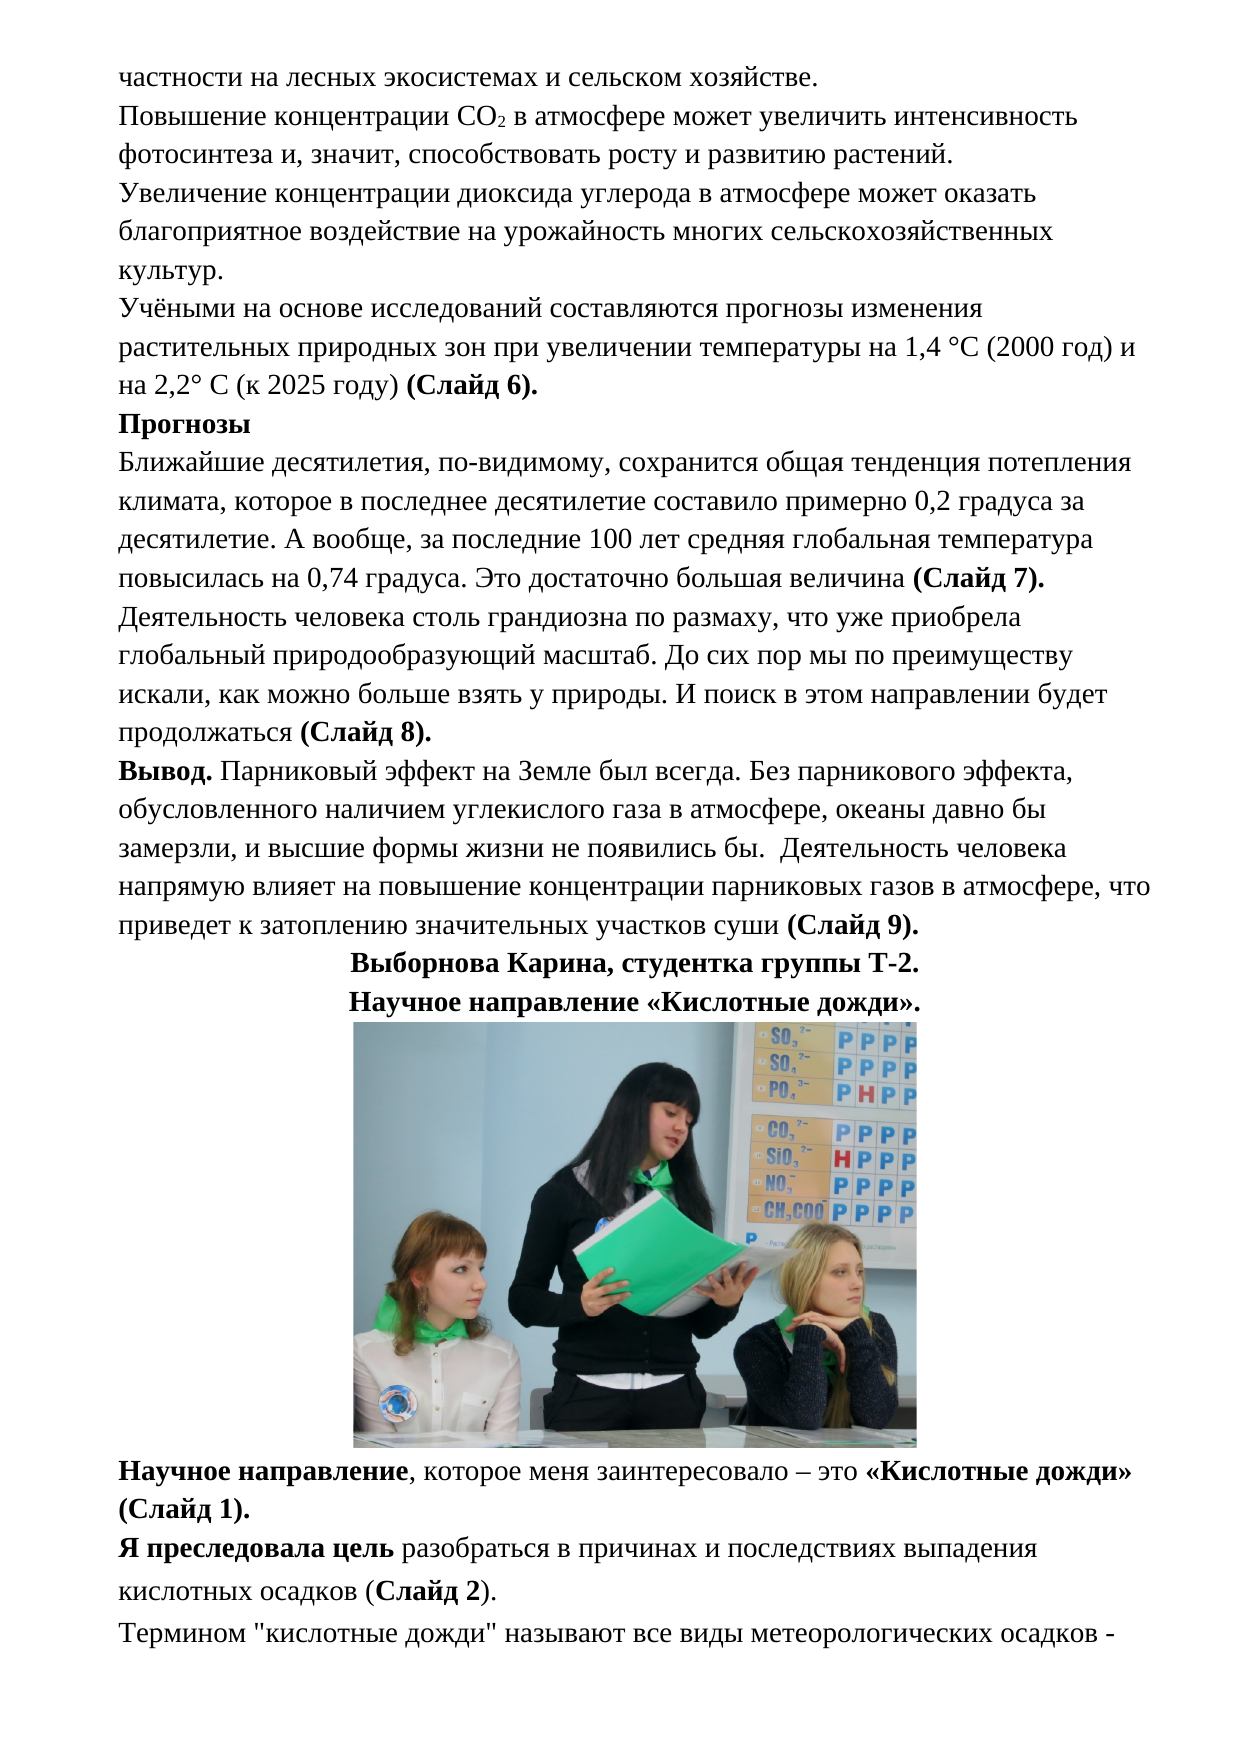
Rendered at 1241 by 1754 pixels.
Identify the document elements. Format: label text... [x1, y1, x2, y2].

text Научное направление «Кислотные дожди». [118, 984, 1152, 1018]
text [118, 59, 1152, 93]
text Выборнова Карина, студентка группы Т-2. [118, 946, 1152, 979]
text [118, 1615, 1152, 1648]
text Повышение концентрации СО2 в атмосфере может увеличить интенсивность фотосинтеза и, значит, способствовать росту и развитию растений. [118, 98, 1152, 170]
picture [353, 1022, 917, 1448]
text Учёными на основе исследований составляются прогнозы изменения растительных природных зон при увеличении температуры на 1,4 °С (2000 год) и на 2,2° С (к 2025 году) (Слайд 6). [118, 290, 1152, 401]
text Ближайшие десятилетия, по-видимому, сохранится общая тенденция потепления климата, которое в последнее десятилетие составило примерно 0,2 градуса за десятилетие. А вообще, за последние 100 лет средняя глобальная температура повысилась на 0,74 градуса. Это достаточно большая величина (Слайд 7). [118, 444, 1152, 594]
text Прогнозы [118, 406, 1152, 439]
text Я преследовала цель разобраться в причинах и последствиях выпадения кислотных осадков (Слайд 2). [118, 1530, 1152, 1609]
text Вывод. Парниковый эффект на Земле был всегда. Без парникового эффекта, обусловленного наличием углекислого газа в атмосфере, океаны давно бы замерзли, и высшие формы жизни не появились бы. Деятельность человека напрямую влияет на повышение концентрации парниковых газов в атмосфере, что приведет к затоплению значительных участков суши (Слайд 9). [118, 753, 1152, 941]
text Деятельность человека столь грандиозна по размаху, что уже приобрела глобальный природообразующий масштаб. До сих пор мы по преимуществу искали, как можно больше взять у природы. И поиск в этом направлении будет продолжаться (Слайд 8). [118, 599, 1152, 748]
text Увеличение концентрации диоксида углерода в атмосфере может оказать благоприятное воздействие на урожайность многих сельскохозяйственных культур. [118, 175, 1152, 285]
text Научное направление, которое меня заинтересовало – это «Кислотные дожди» (Слайд 1). [118, 1453, 1152, 1525]
